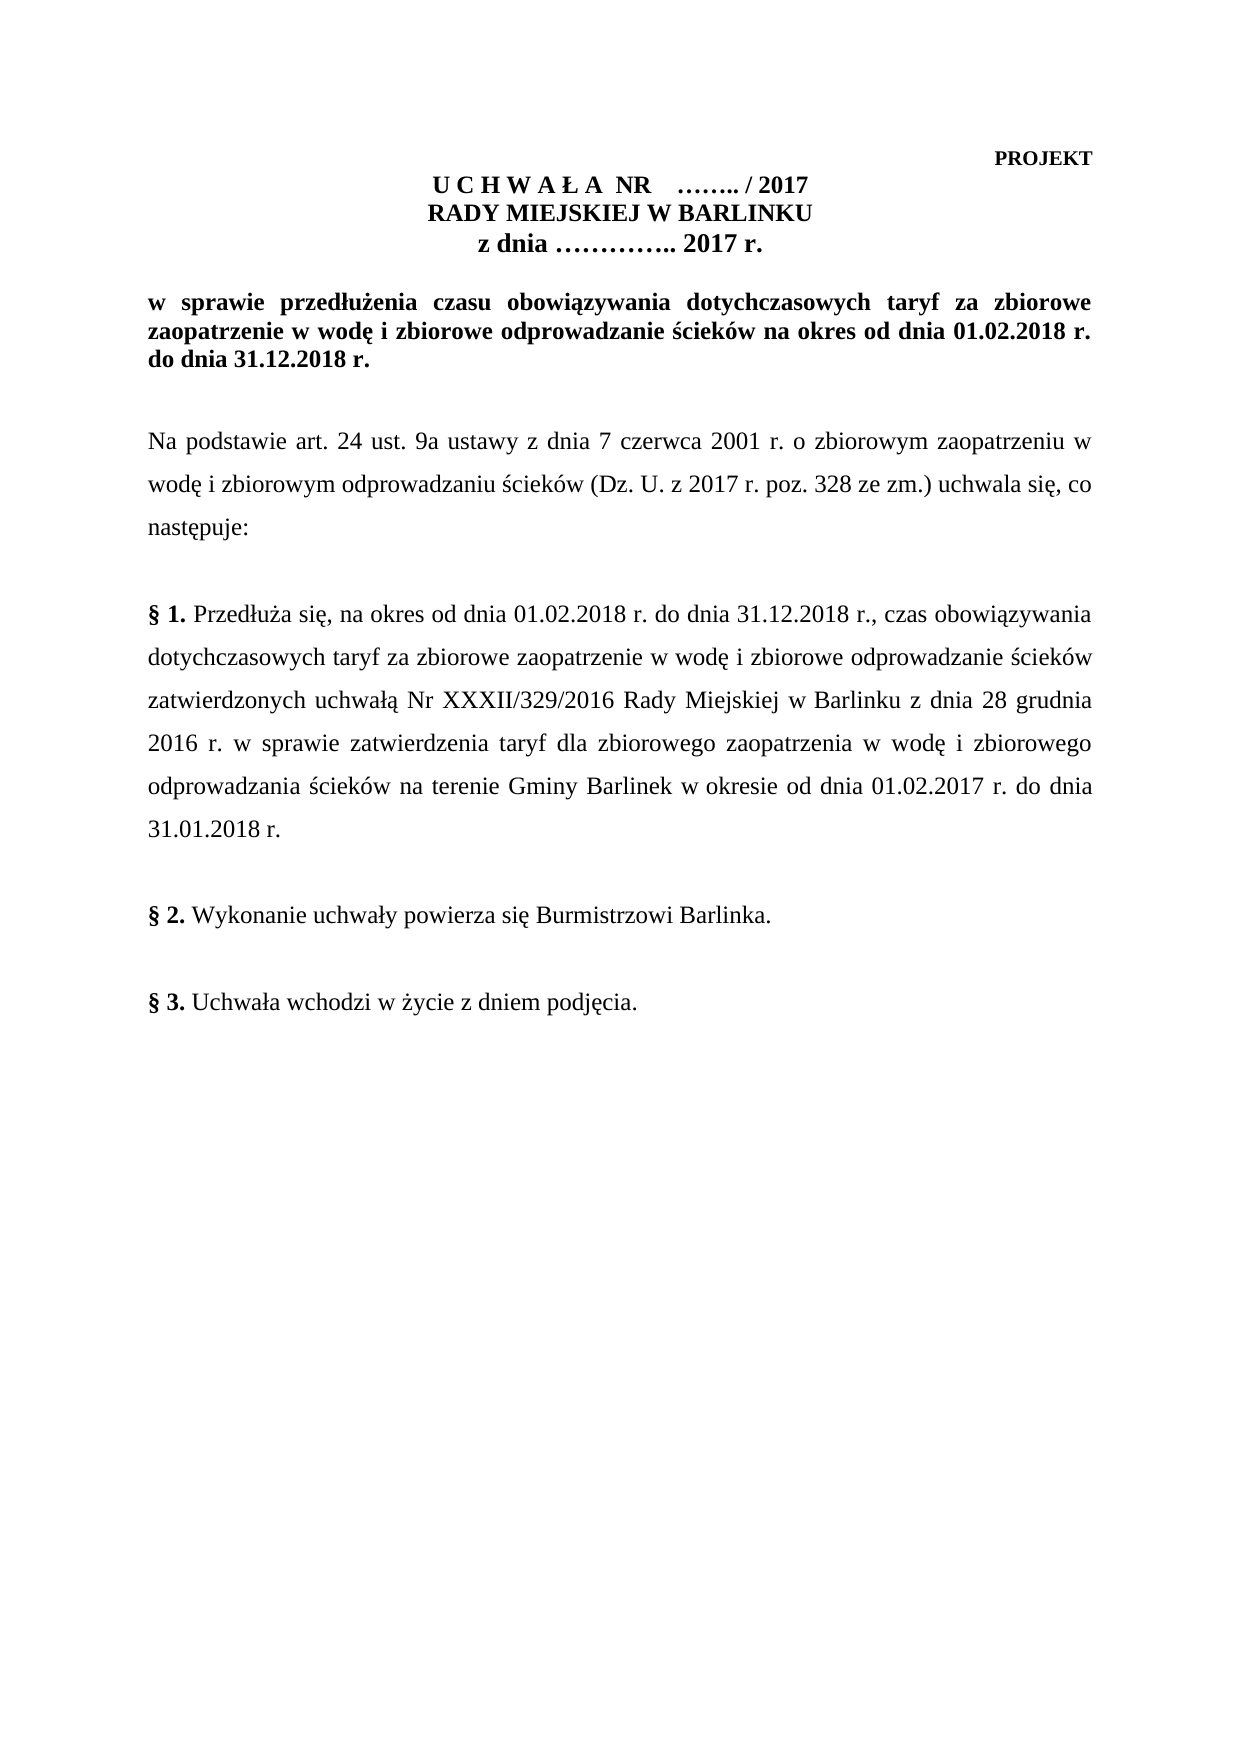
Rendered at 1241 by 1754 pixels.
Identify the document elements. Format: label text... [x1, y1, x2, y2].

text RADY MIEJSKIEJ W BARLINKU [148, 198, 1093, 227]
text § 1. Przedłuża się, na okres od dnia 01.02.2018 r. do dnia 31.12.2018 r., czas obowiązywania dotychczasowych taryf za zbiorowe zaopatrzenie w wodę i zbiorowe odprowadzanie ścieków zatwierdzonych uchwałą Nr XXXII/329/2016 Rady Miejskiej w Barlinku z dnia 28 grudnia 2016 r. w sprawie zatwierdzenia taryf dla zbiorowego zaopatrzenia w wodę i zbiorowego odprowadzania ścieków na terenie Gminy Barlinek w okresie od dnia 01.02.2017 r. do dnia 31.01.2018 r. [148, 599, 1093, 843]
text Na podstawie art. 24 ust. 9a ustawy z dnia 7 czerwca 2001 r. o zbiorowym zaopatrzeniu w wodę i zbiorowym odprowadzaniu ścieków (Dz. U. z 2017 r. poz. 328 ze zm.) uchwala się, co następuje: [148, 426, 1093, 541]
text § 2. Wykonanie uchwały powierza się Burmistrzowi Barlinka. [148, 901, 1093, 929]
subtitle PROJEKT [148, 146, 1093, 170]
text z dnia ………….. 2017 r. [148, 227, 1093, 258]
text § 3. Uchwała wchodzi w życie z dniem podjęcia. [148, 987, 1093, 1016]
text w sprawie przedłużenia czasu obowiązywania dotychczasowych taryf za zbiorowe zaopatrzenie w wodę i zbiorowe odprowadzanie ścieków na okres od dnia 01.02.2018 r. do dnia 31.12.2018 r. [148, 287, 1093, 373]
subtitle U C H W A Ł A NR …….. / 2017 [148, 170, 1093, 198]
